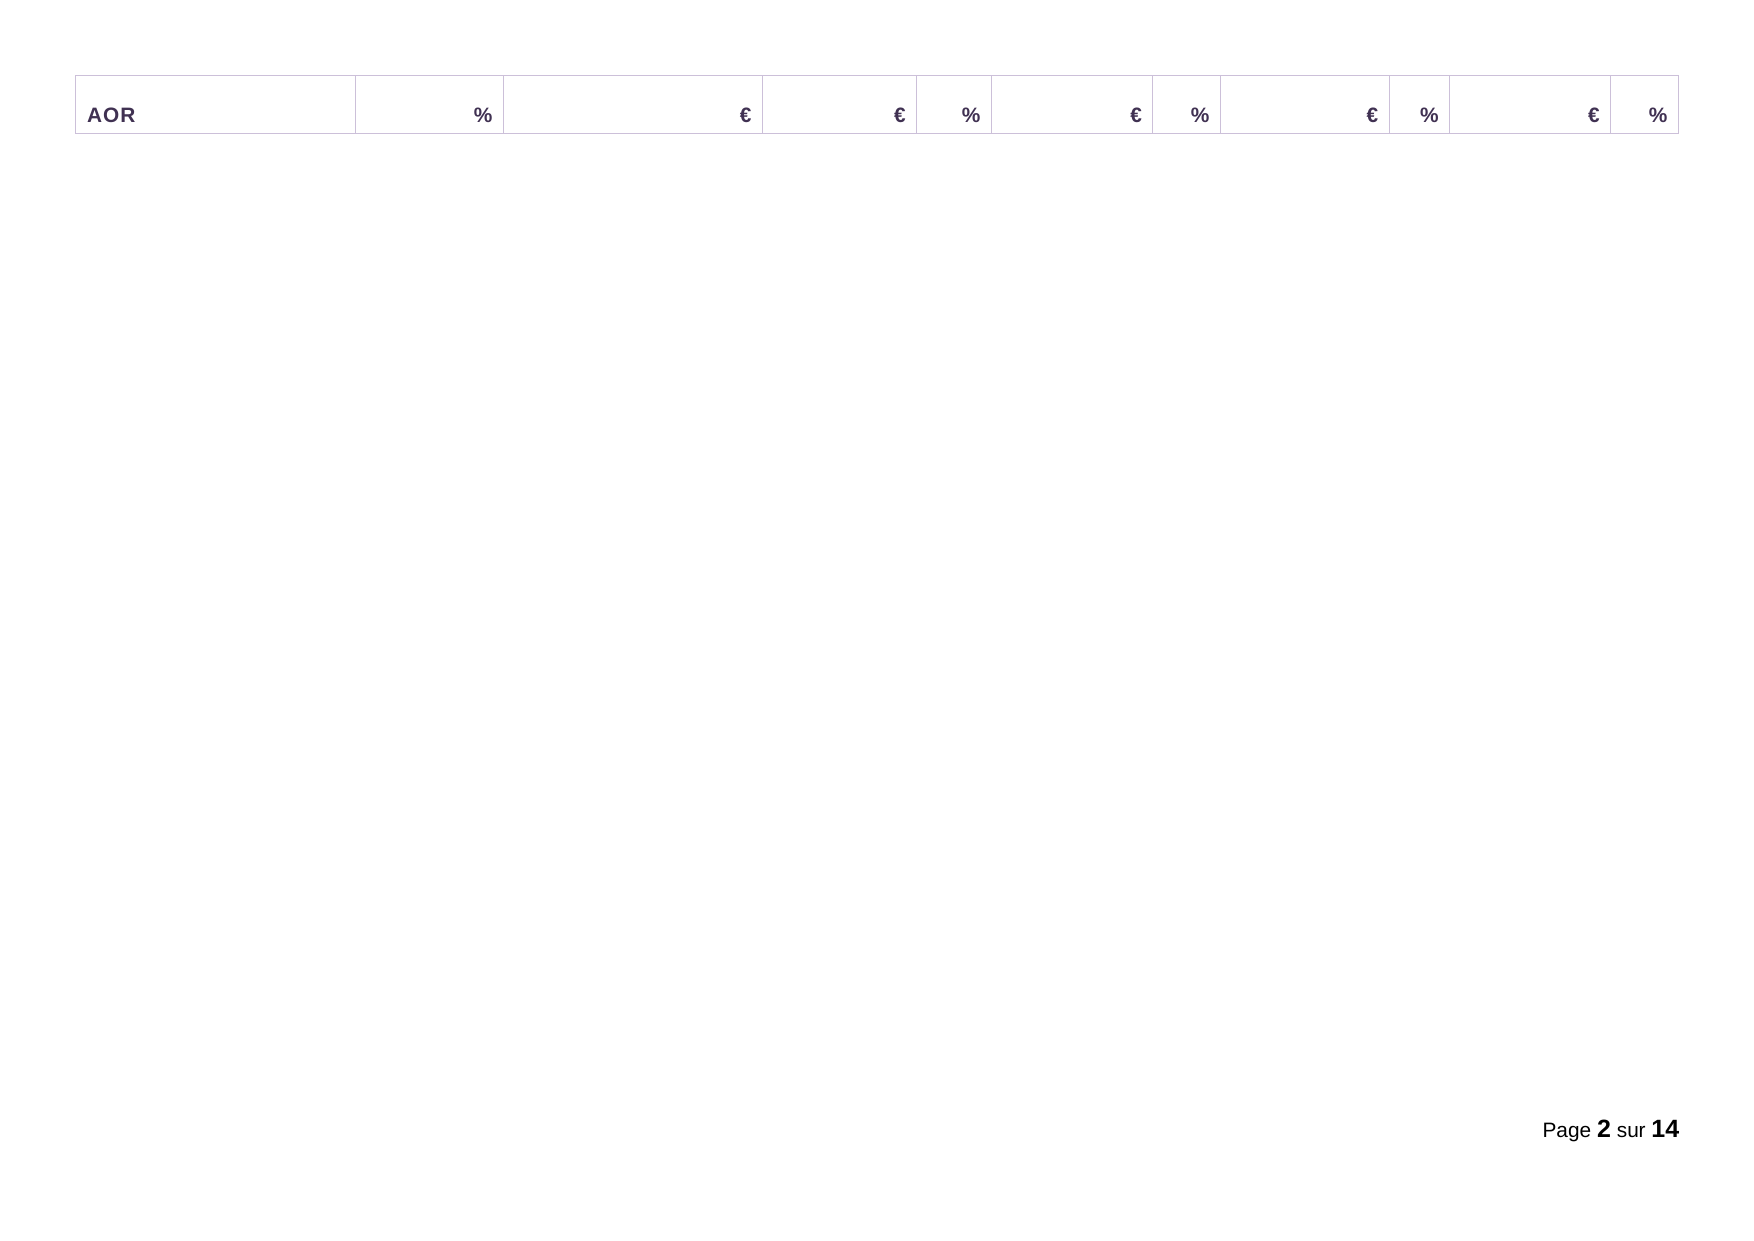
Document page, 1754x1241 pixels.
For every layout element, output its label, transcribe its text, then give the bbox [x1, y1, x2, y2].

table_cell AOR [76, 76, 355, 133]
table_cell € [504, 76, 762, 133]
table_cell € [992, 76, 1152, 133]
table_cell € [1221, 76, 1389, 133]
table_cell % [1390, 76, 1449, 133]
table_cell % [917, 76, 991, 133]
table_cell € [1450, 76, 1610, 133]
table_cell % [1611, 76, 1678, 133]
table_cell € [763, 76, 916, 133]
table_cell % [356, 76, 503, 133]
table_cell % [1153, 76, 1220, 133]
